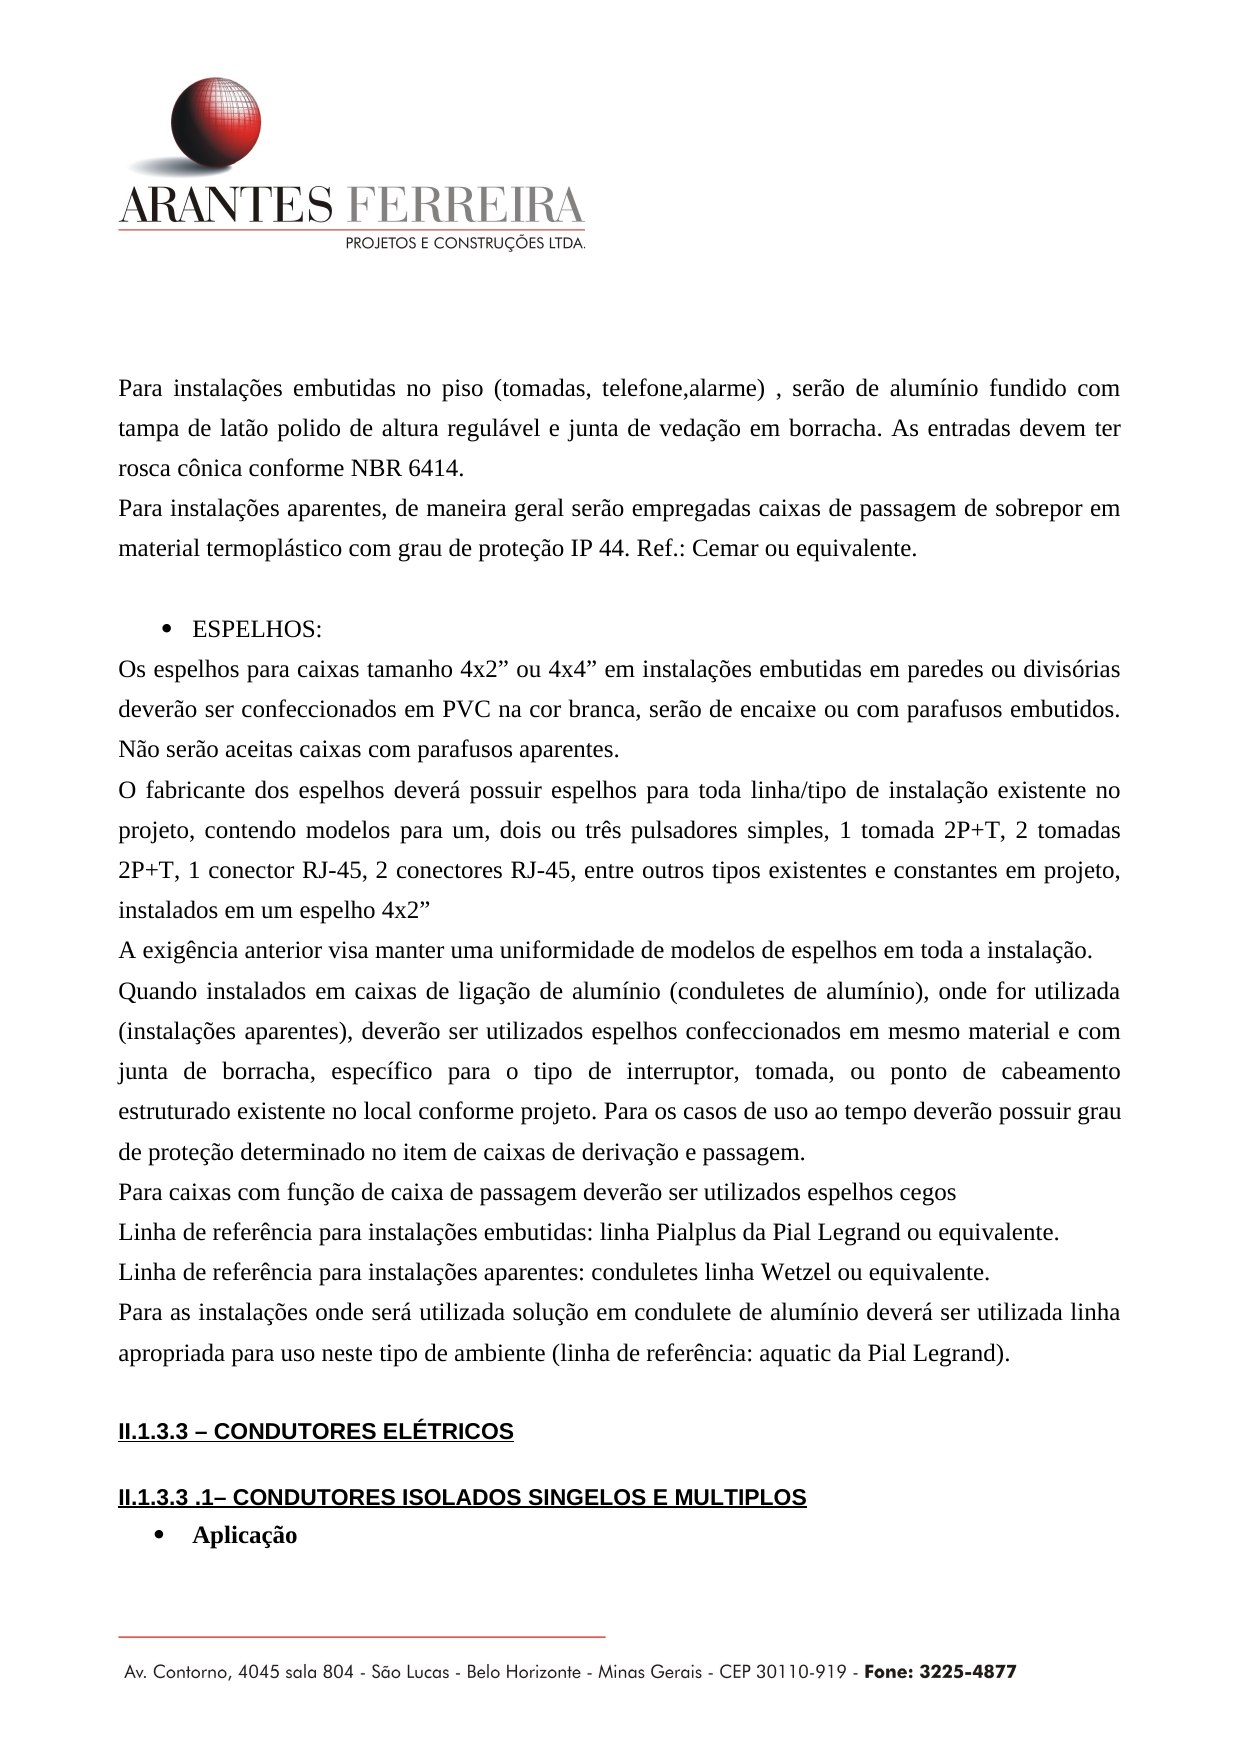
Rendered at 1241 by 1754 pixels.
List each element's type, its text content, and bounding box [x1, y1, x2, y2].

list Os espelhos para caixas tamanho 4x2” ou 4x4” em instalações embutidas em paredes ou divisórias deverão ser confeccionados em PVC na cor branca, serão de encaixe ou com parafusos embutidos. Não serão aceitas caixas com parafusos aparentes. [118, 654, 1122, 763]
text Linha de referência para instalações embutidas: linha Pialplus da Pial Legrand ou equivalente. [118, 1217, 1122, 1246]
text A exigência anterior visa manter uma uniformidade de modelos de espelhos em toda a instalação. [118, 936, 1122, 964]
text Para as instalações onde será utilizada solução em condulete de alumínio deverá ser utilizada linha apropriada para uso neste tipo de ambiente (linha de referência: aquatic da Pial Legrand). [118, 1297, 1122, 1366]
text Para instalações embutidas no piso (tomadas, telefone,alarme) , serão de alumínio fundido com tampa de latão polido de altura regulável e junta de vedação em borracha. As entradas devem ter rosca cônica conforme NBR 6414. [118, 373, 1122, 482]
text Para caixas com função de caixa de passagem deverão ser utilizados espelhos cegos [118, 1177, 1122, 1206]
picture [118, 1636, 1017, 1681]
subtitle II.1.3.3 – CONDUTORES ELÉTRICOS [118, 1418, 1122, 1444]
text Para instalações aparentes, de maneira geral serão empregadas caixas de passagem de sobrepor em material termoplástico com grau de proteção IP 44. Ref.: Cemar ou equivalente. [118, 493, 1122, 562]
text O fabricante dos espelhos deverá possuir espelhos para toda linha/tipo de instalação existente no projeto, contendo modelos para um, dois ou três pulsadores simples, 1 tomada 2P+T, 2 tomadas 2P+T, 1 conector RJ-45, 2 conectores RJ-45, entre outros tipos existentes e constantes em projeto, instalados em um espelho 4x2” [118, 775, 1122, 924]
text Linha de referência para instalações aparentes: conduletes linha Wetzel ou equivalente. [118, 1257, 1122, 1286]
subtitle II.1.3.3 .1– CONDUTORES ISOLADOS SINGELOS E MULTIPLOS [118, 1484, 1122, 1510]
subtitle Aplicação [154, 1521, 1122, 1549]
picture [118, 73, 586, 252]
text Quando instalados em caixas de ligação de alumínio (conduletes de alumínio), onde for utilizada (instalações aparentes), deverão ser utilizados espelhos confeccionados em mesmo material e com junta de borracha, específico para o tipo de interruptor, tomada, ou ponto de cabeamento estruturado existente no local conforme projeto. Para os casos de uso ao tempo deverão possuir grau de proteção determinado no item de caixas de derivação e passagem. [118, 976, 1122, 1165]
list ESPELHOS: [162, 614, 1122, 643]
